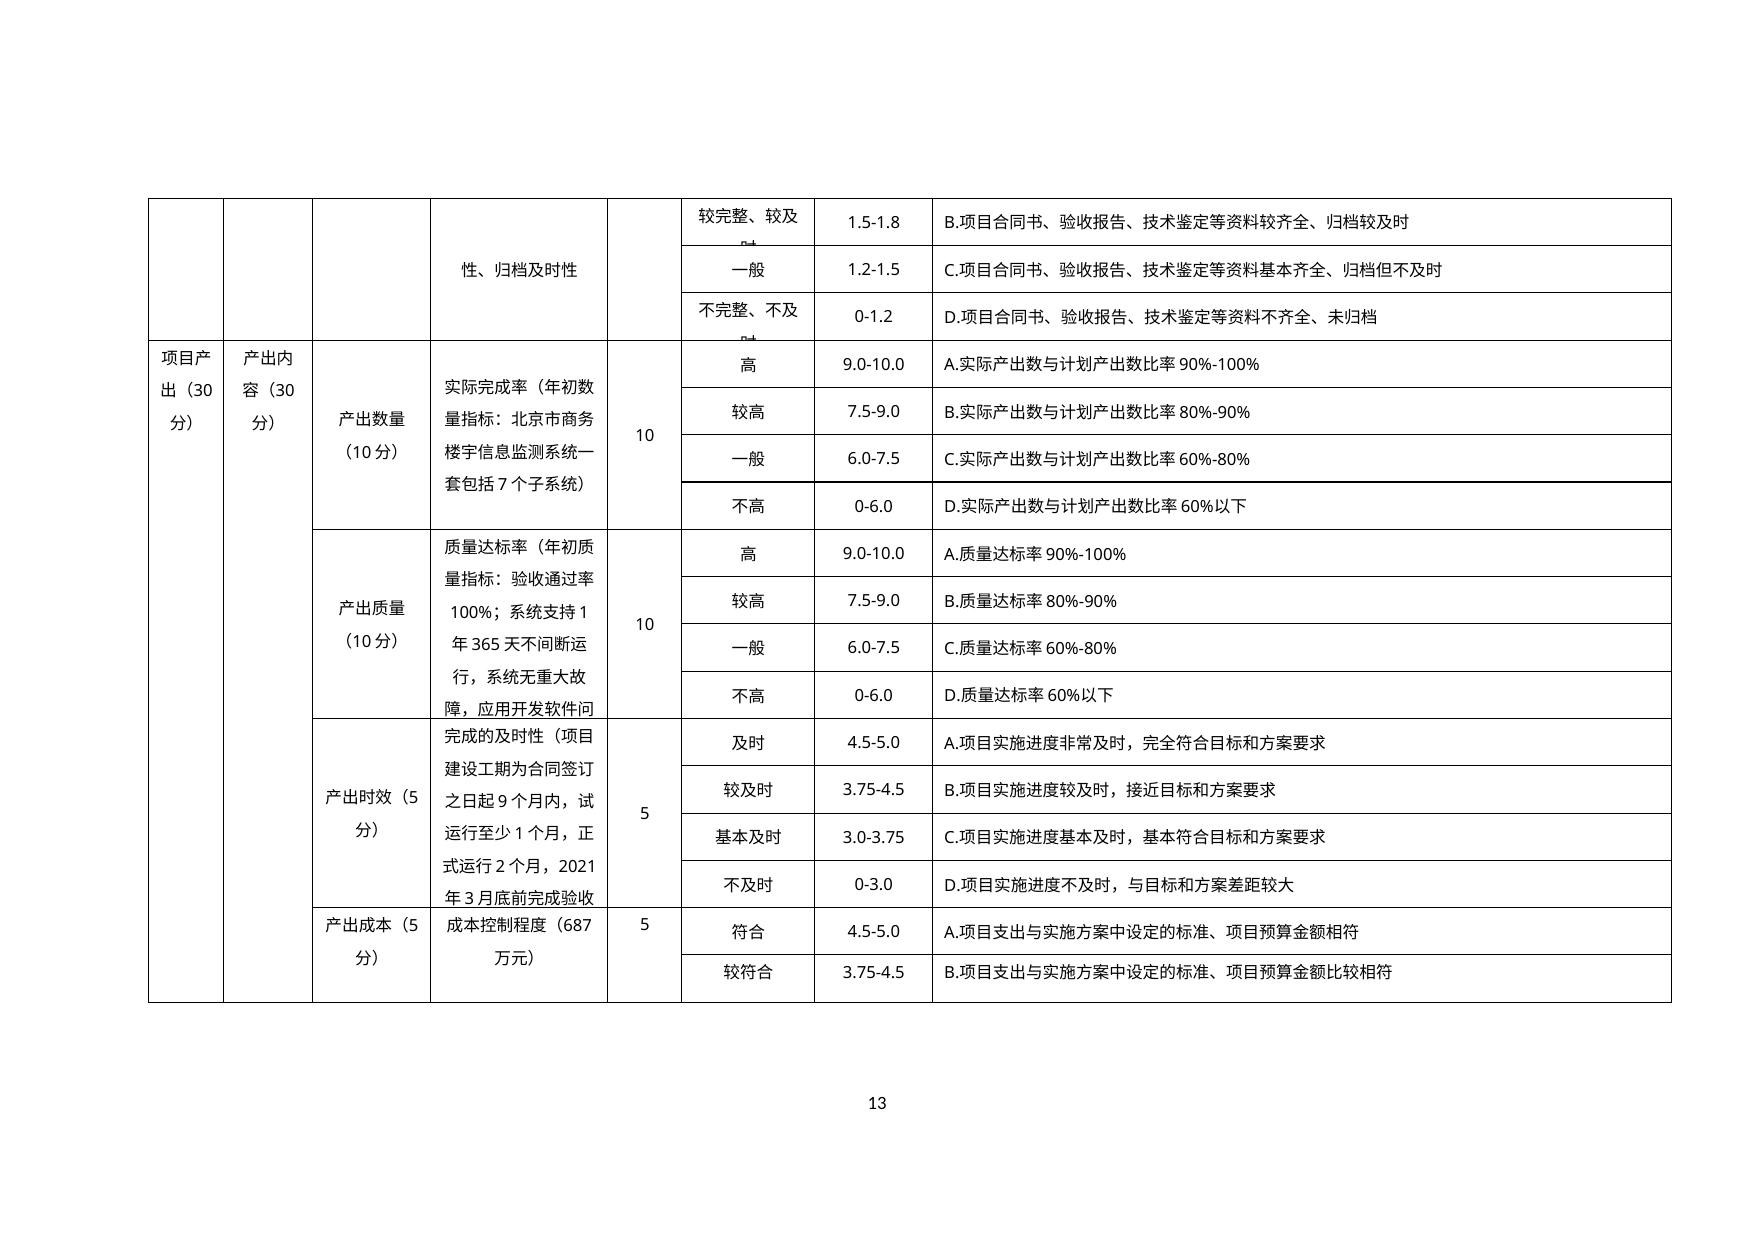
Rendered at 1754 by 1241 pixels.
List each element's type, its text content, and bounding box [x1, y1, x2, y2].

table_cell 项目执行资料完整性、归档及时性 [431, 199, 607, 339]
table_cell 9.0-10.0 [815, 341, 932, 387]
table_cell 4.5-5.0 [815, 908, 932, 954]
table_cell 较高 [682, 388, 814, 434]
table_cell B.质量达标率80%-90% [933, 577, 1671, 623]
table_cell 一般 [682, 246, 814, 292]
table_cell 7.5-9.0 [815, 388, 932, 434]
table_cell 不高 [682, 672, 814, 718]
table_cell 成本控制程度（687万元） [431, 908, 607, 1002]
table_cell C.质量达标率60%-80% [933, 624, 1671, 671]
table_cell 5 [608, 908, 681, 1002]
table_cell 3.75-4.5 [815, 766, 932, 812]
table_cell 产出数量（10分） [313, 341, 430, 529]
table_cell 0-1.2 [815, 293, 932, 339]
table_cell 完成的及时性（项目建设工期为合同签订之日起9个月内，试运行至少1个月，正式运行2个月，2021年3月底前完成验收工作） [431, 719, 607, 907]
table_cell 0-3.0 [815, 861, 932, 907]
table_cell B.项目实施进度较及时，接近目标和方案要求 [933, 766, 1671, 812]
table_cell C.项目实施进度基本及时，基本符合目标和方案要求 [933, 814, 1671, 860]
table_cell 一般 [682, 624, 814, 671]
table_cell 高 [682, 341, 814, 387]
table_cell 0-6.0 [815, 672, 932, 718]
table_cell B.项目支出与实施方案中设定的标准、项目预算金额比较相符 [933, 955, 1671, 1002]
table_cell 实际完成率（年初数量指标：北京市商务楼宇信息监测系统一套包括7个子系统） [431, 341, 607, 529]
table_cell C.实际产出数与计划产出数比率60%-80% [933, 435, 1671, 481]
table_cell 基本及时 [682, 814, 814, 860]
table_cell B.实际产出数与计划产出数比率80%-90% [933, 388, 1671, 434]
table_cell 不高 [682, 483, 814, 529]
table_cell D.实际产出数与计划产出数比率60%以下 [933, 483, 1671, 529]
table_cell A.项目支出与实施方案中设定的标准、项目预算金额相符 [933, 908, 1671, 954]
table_cell 质量达标率（年初质量指标：验收通过率100%；系统支持1年365天不间断运行，系统无重大故障，应用开发软件问题单次修复时间不超过24小时）。 [431, 530, 607, 718]
table_cell 0-6.0 [815, 483, 932, 529]
table_cell D.质量达标率60%以下 [933, 672, 1671, 718]
table_cell 1.5-1.8 [815, 199, 932, 245]
table_cell 10 [608, 341, 681, 529]
table_cell 产出内容（30分） [224, 341, 312, 1002]
table_cell 2 [608, 199, 681, 339]
table_cell A.项目实施进度非常及时，完全符合目标和方案要求 [933, 719, 1671, 765]
table_cell A.实际产出数与计划产出数比率90%-100% [933, 341, 1671, 387]
table_cell 6.0-7.5 [815, 435, 932, 481]
table_cell 10 [608, 530, 681, 718]
table_cell 9.0-10.0 [815, 530, 932, 576]
table_cell 较高 [682, 577, 814, 623]
table_cell 6.0-7.5 [815, 624, 932, 671]
table_cell 产出成本（5分） [313, 908, 430, 1002]
table_cell 项目产出（30分） [149, 341, 223, 1002]
table_cell B.项目合同书、验收报告、技术鉴定等资料较齐全、归档较及时 [933, 199, 1671, 245]
table_cell 3.0-3.75 [815, 814, 932, 860]
table_cell 不完整、不及时 [682, 293, 814, 339]
table_cell 较及时 [682, 766, 814, 812]
table_cell 产出时效（5分） [313, 719, 430, 907]
table_cell 一般 [682, 435, 814, 481]
table_cell C.项目合同书、验收报告、技术鉴定等资料基本齐全、归档但不及时 [933, 246, 1671, 292]
table_cell 1.2-1.5 [815, 246, 932, 292]
table_cell 5 [608, 719, 681, 907]
table_cell D.项目合同书、验收报告、技术鉴定等资料不齐全、未归档 [933, 293, 1671, 339]
table_cell 较符合 [682, 955, 814, 1002]
table_cell D.项目实施进度不及时，与目标和方案差距较大 [933, 861, 1671, 907]
table_cell 及时 [682, 719, 814, 765]
table_cell 产出质量（10分） [313, 530, 430, 718]
table_cell 4.5-5.0 [815, 719, 932, 765]
table_cell 高 [682, 530, 814, 576]
table_cell 较完整、较及时 [682, 199, 814, 245]
table_cell A.质量达标率90%-100% [933, 530, 1671, 576]
table_cell 不及时 [682, 861, 814, 907]
table_cell 7.5-9.0 [815, 577, 932, 623]
table_cell 3.75-4.5 [815, 955, 932, 1002]
table_cell 符合 [682, 908, 814, 954]
